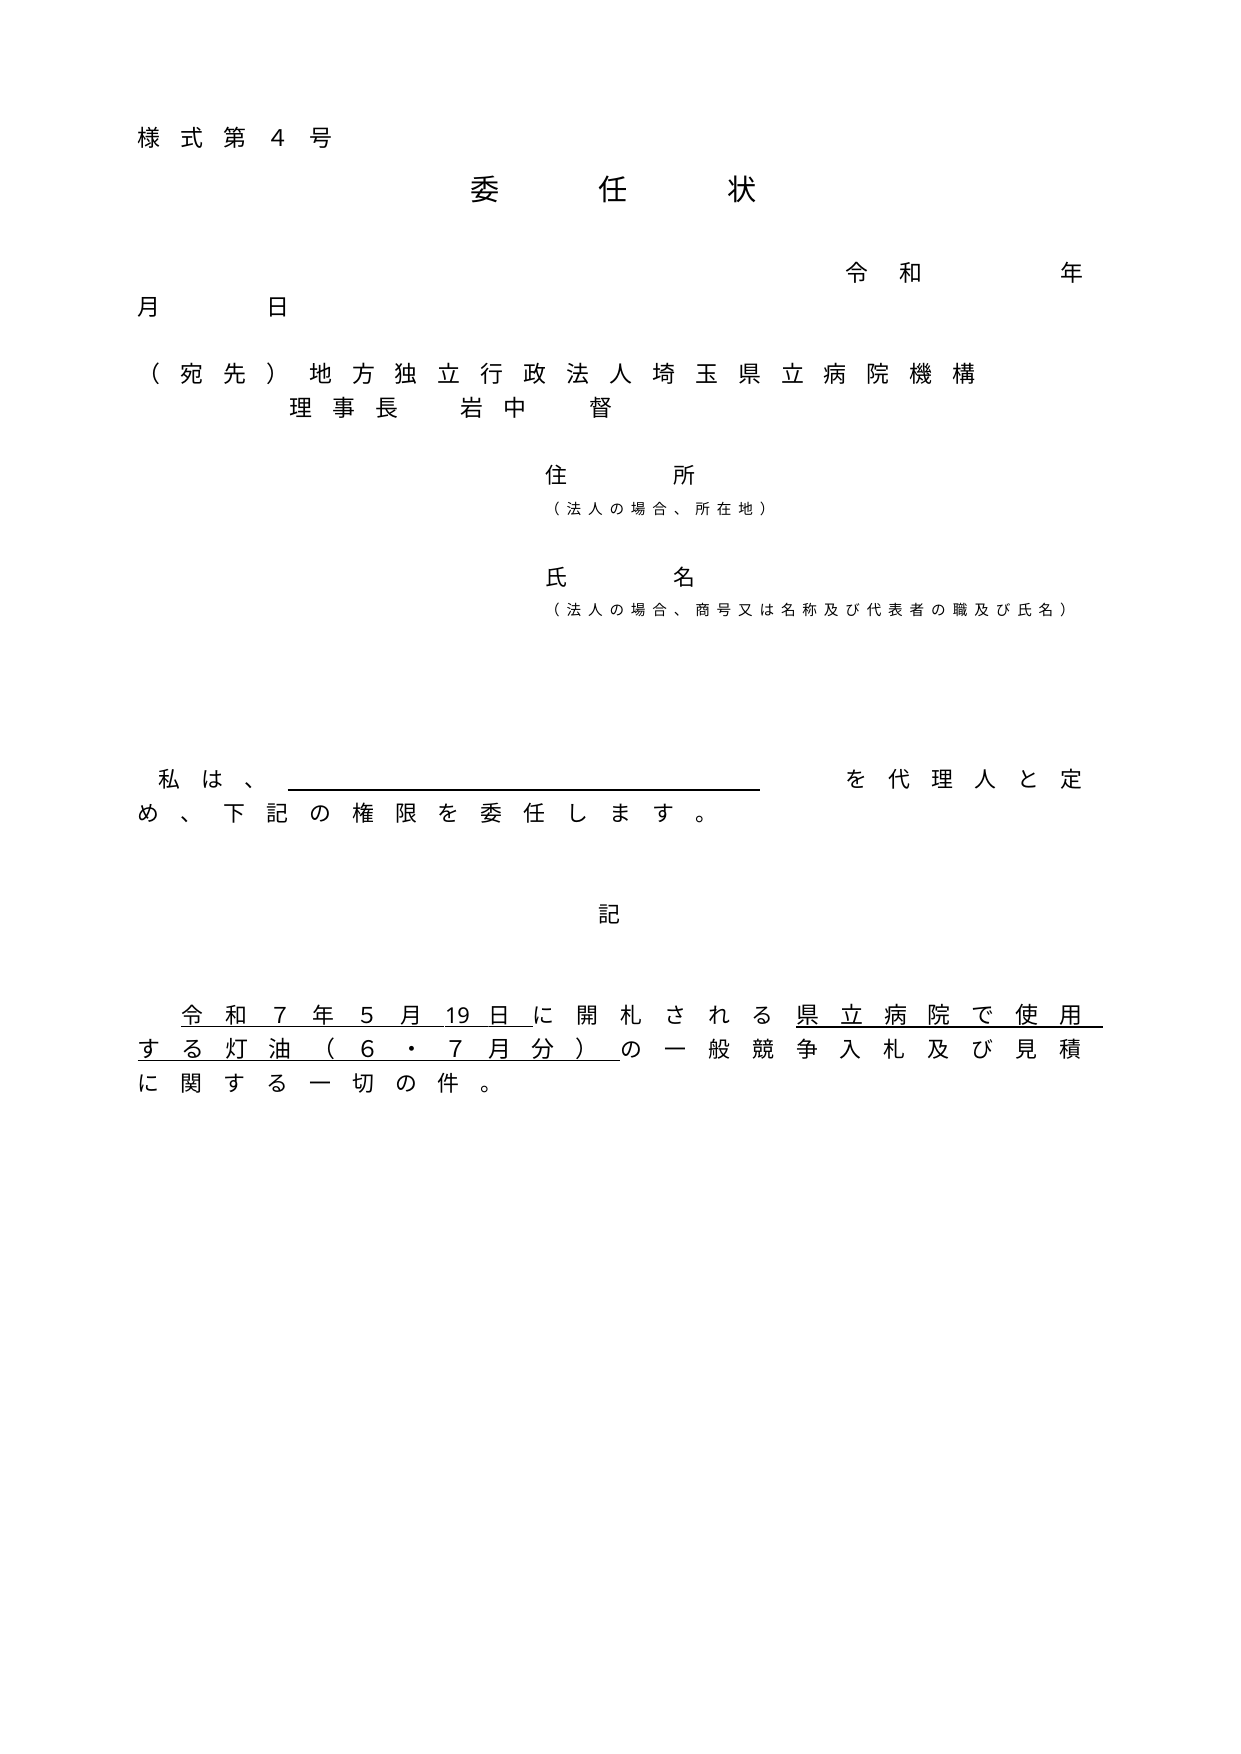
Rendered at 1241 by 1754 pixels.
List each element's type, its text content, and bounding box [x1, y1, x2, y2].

text 私は、 を代理人と定め、下記の権限を委任します。 [137, 761, 1103, 828]
text 令和 年 月 日 [137, 255, 1103, 322]
text （宛先）地方独立行政法人埼玉県立病院機構 [137, 356, 1103, 390]
text （法人の場合、所在地） [535, 491, 1103, 525]
text 記 [137, 896, 1103, 930]
text 委 任 状 [137, 153, 1103, 221]
text （法人の場合、商号又は名称及び代表者の職及び氏名） [535, 592, 1103, 626]
text 氏 名 [535, 558, 1103, 592]
text 理事長 岩中 督 [137, 390, 1103, 423]
text 住 所 [535, 457, 1103, 491]
text 様式第４号 [137, 120, 1103, 153]
text 令和７年５月19日に開札される県立病院で使用する灯油（６・７月分）の一般競争入札及び見積に関する一切の件。 [137, 997, 1103, 1098]
